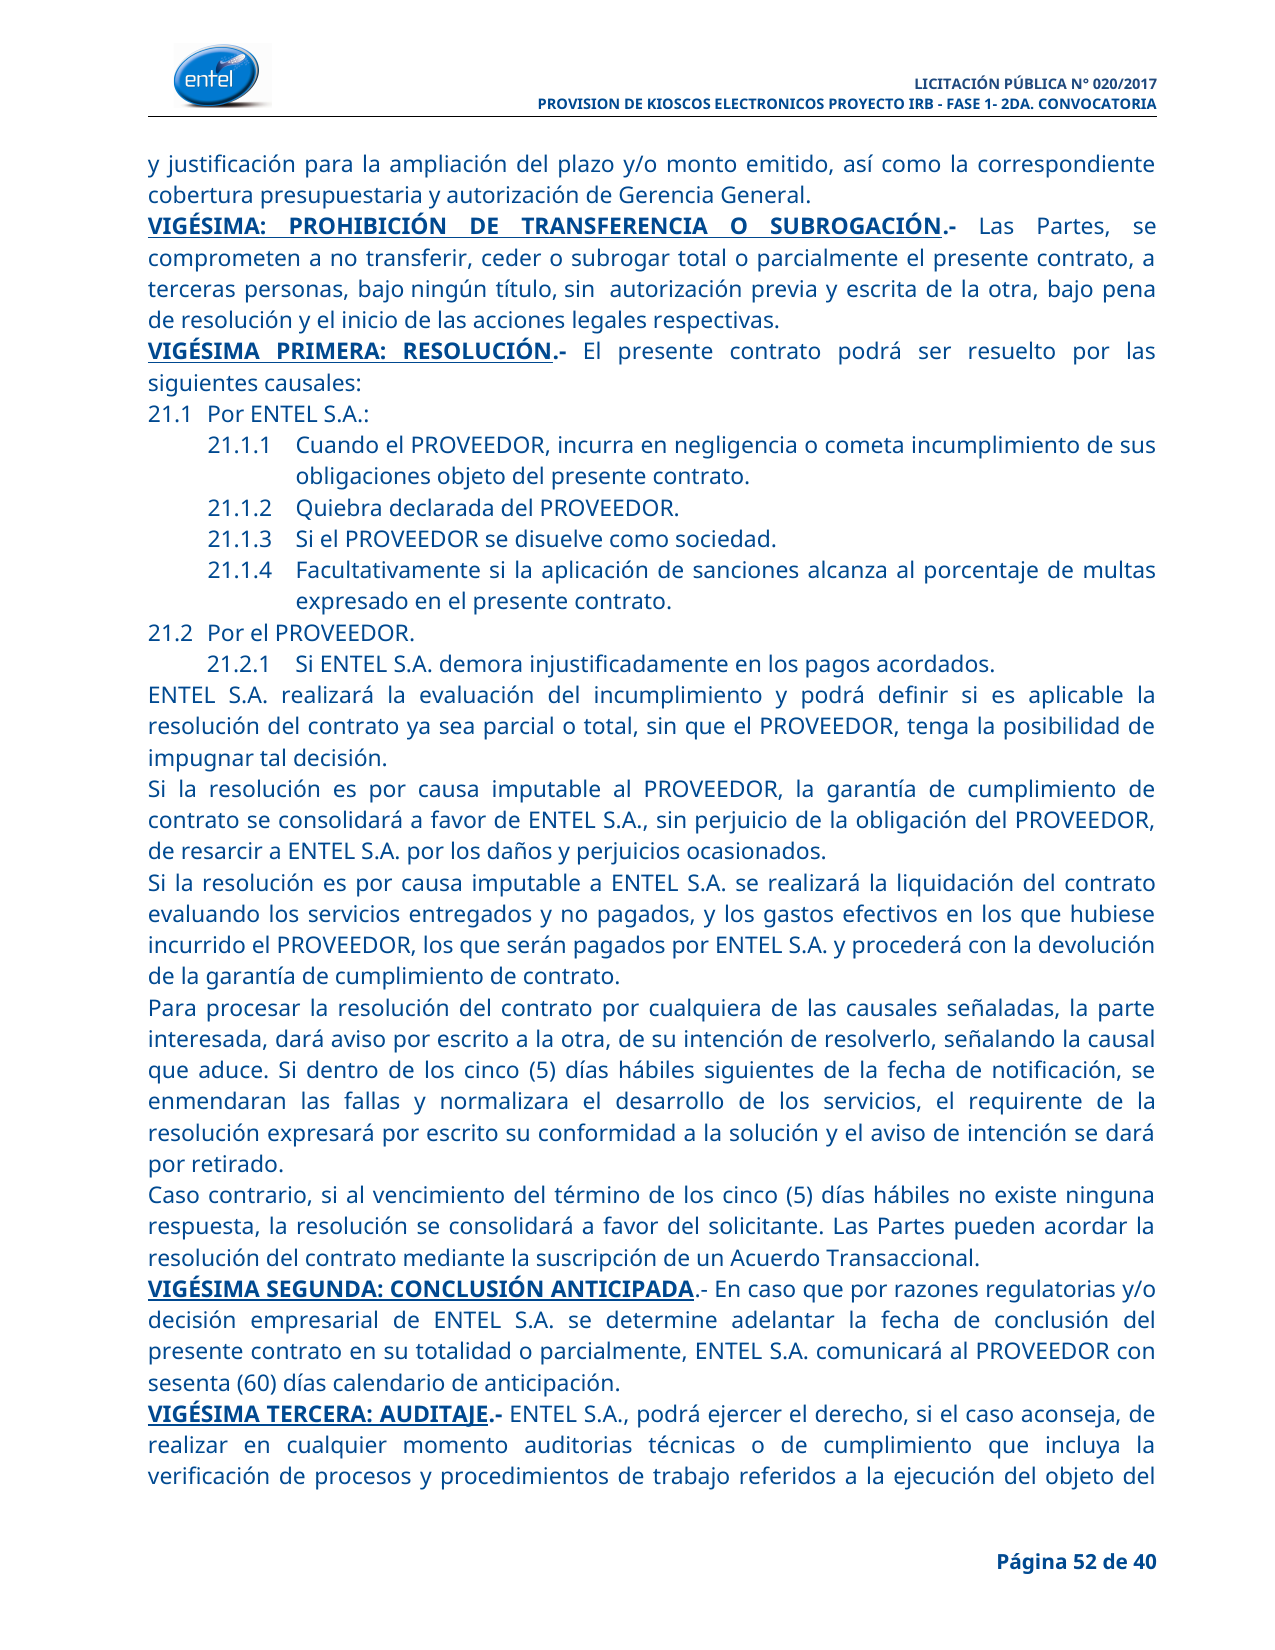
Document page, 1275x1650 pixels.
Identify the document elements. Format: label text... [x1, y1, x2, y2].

text 21.1.2 Quiebra declarada del PROVEEDOR. [207, 491, 1157, 523]
text 21.2.1 Si ENTEL S.A. demora injustificadamente en los pagos acordados. [207, 648, 1157, 679]
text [148, 1398, 1157, 1491]
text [148, 148, 1157, 210]
text Si la resolución es por causa imputable a ENTEL S.A. se realizará la liquidación del contrato evaluando los servicios entregados y no pagados, y los gastos efectivos en los que hubiese incurrido el PROVEEDOR, los que serán pagados por ENTEL S.A. y procederá con la devolución de la garantía de cumplimiento de contrato. [148, 866, 1157, 991]
text Caso contrario, si al vencimiento del término de los cinco (5) días hábiles no existe ninguna respuesta, la resolución se consolidará a favor del solicitante. Las Partes pueden acordar la resolución del contrato mediante la suscripción de un Acuerdo Transaccional. [148, 1179, 1157, 1273]
picture [173, 43, 272, 108]
text VIGÉSIMA: PROHIBICIÓN DE TRANSFERENCIA O SUBROGACIÓN.- Las Partes, se comprometen a no transferir, ceder o subrogar total o parcialmente el presente contrato, a terceras personas, bajo ningún título, sin autorización previa y escrita de la otra, bajo pena de resolución y el inicio de las acciones legales respectivas. [148, 210, 1157, 335]
text 21.2 Por el PROVEEDOR. [148, 616, 1157, 648]
text Para procesar la resolución del contrato por cualquiera de las causales señaladas, la parte interesada, dará aviso por escrito a la otra, de su intención de resolverlo, señalando la causal que aduce. Si dentro de los cinco (5) días hábiles siguientes de la fecha de notificación, se enmendaran las fallas y normalizara el desarrollo de los servicios, el requirente de la resolución expresará por escrito su conformidad a la solución y el aviso de intención se dará por retirado. [148, 991, 1157, 1179]
text VIGÉSIMA SEGUNDA: CONCLUSIÓN ANTICIPADA.- En caso que por razones regulatorias y/o decisión empresarial de ENTEL S.A. se determine adelantar la fecha de conclusión del presente contrato en su totalidad o parcialmente, ENTEL S.A. comunicará al PROVEEDOR con sesenta (60) días calendario de anticipación. [148, 1273, 1157, 1398]
text 21.1.1 Cuando el PROVEEDOR, incurra en negligencia o cometa incumplimiento de sus obligaciones objeto del presente contrato. [207, 429, 1157, 491]
text 21.1.3 Si el PROVEEDOR se disuelve como sociedad. [207, 523, 1157, 554]
text ENTEL S.A. realizará la evaluación del incumplimiento y podrá definir si es aplicable la resolución del contrato ya sea parcial o total, sin que el PROVEEDOR, tenga la posibilidad de impugnar tal decisión. [148, 679, 1157, 773]
text VIGÉSIMA PRIMERA: RESOLUCIÓN.- El presente contrato podrá ser resuelto por las siguientes causales: [148, 335, 1157, 398]
text 21.1 Por ENTEL S.A.: [148, 398, 1157, 429]
text Si la resolución es por causa imputable al PROVEEDOR, la garantía de cumplimiento de contrato se consolidará a favor de ENTEL S.A., sin perjuicio de la obligación del PROVEEDOR, de resarcir a ENTEL S.A. por los daños y perjuicios ocasionados. [148, 773, 1157, 866]
text 21.1.4 Facultativamente si la aplicación de sanciones alcanza al porcentaje de multas expresado en el presente contrato. [207, 554, 1157, 616]
